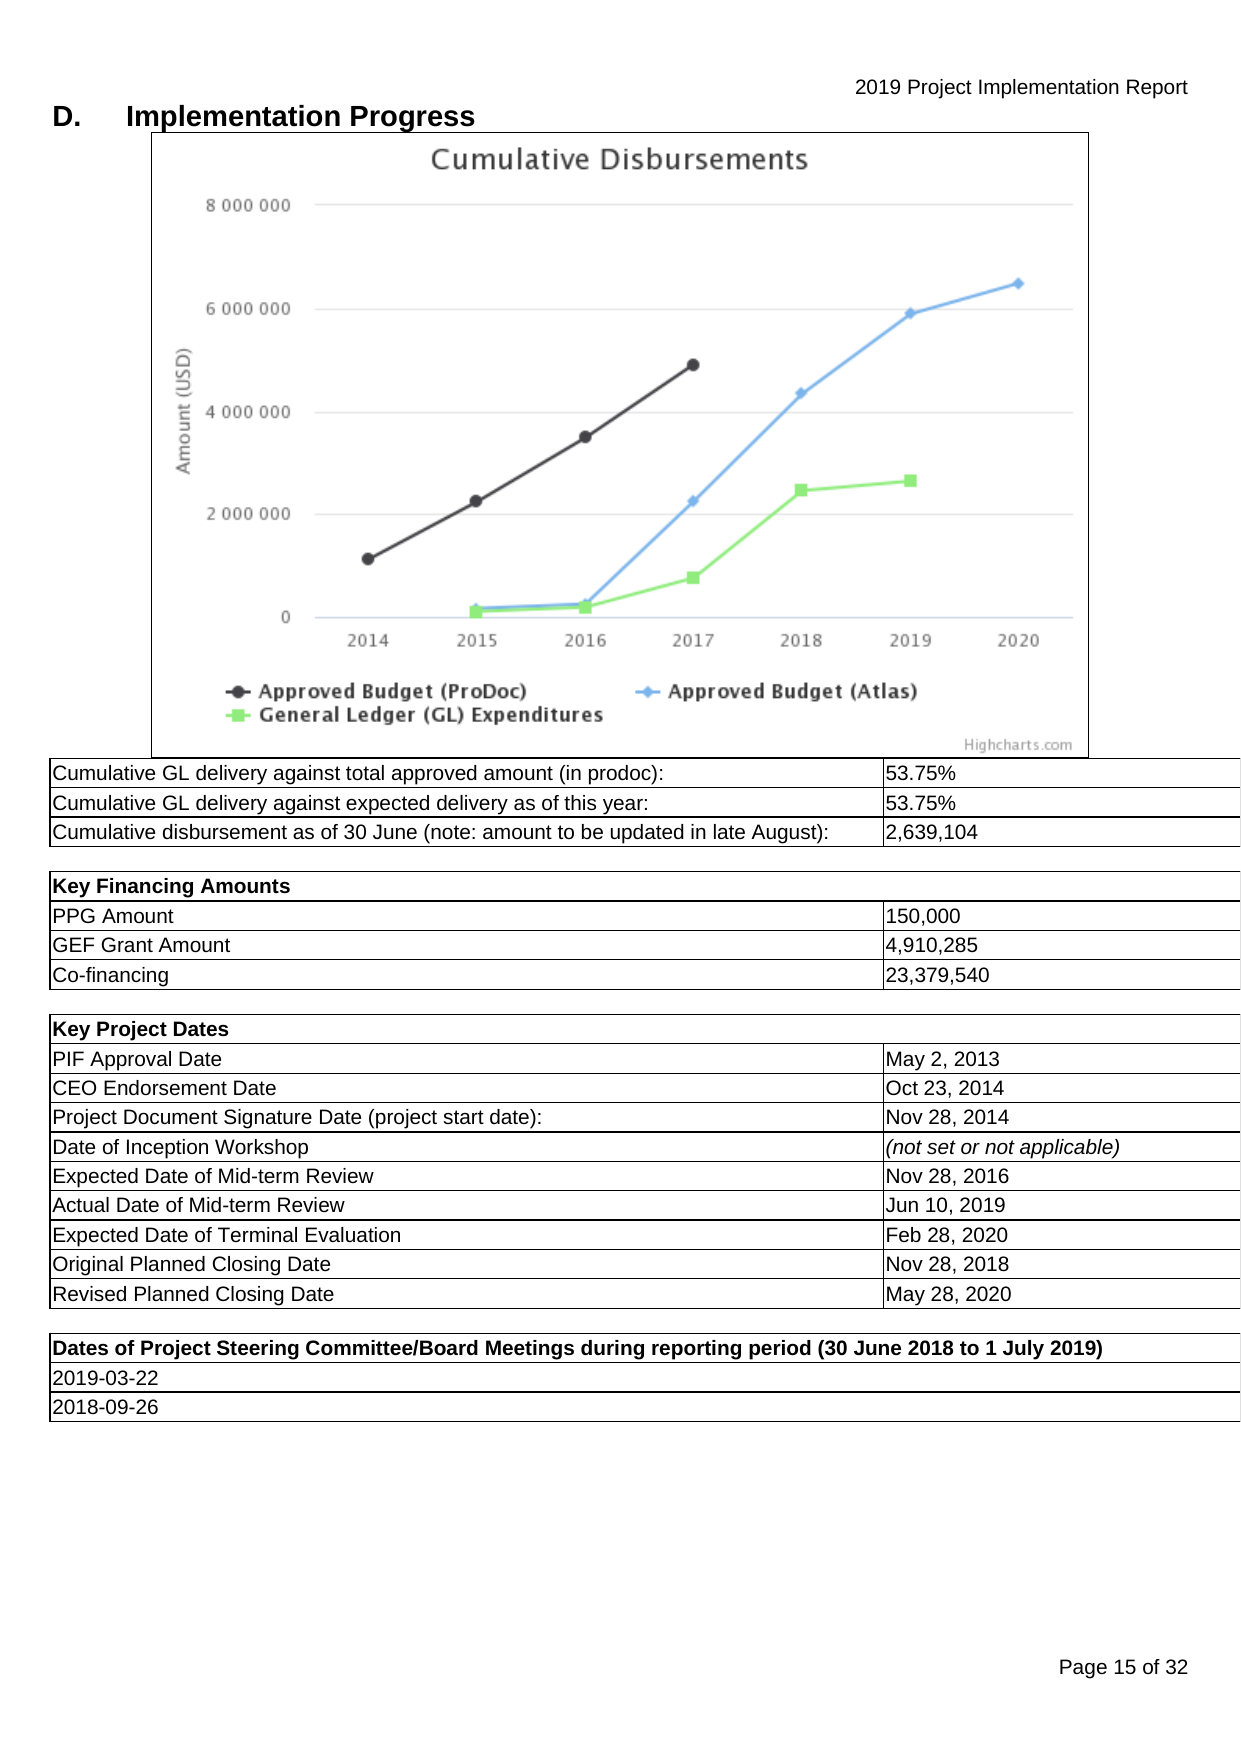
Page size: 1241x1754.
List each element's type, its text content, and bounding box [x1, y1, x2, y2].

table_cell Jun 10, 2019 [884, 1191, 1240, 1219]
table_cell Expected Date of Mid-term Review [51, 1162, 883, 1190]
table_cell Cumulative GL delivery against expected delivery as of this year: [51, 788, 883, 816]
table_cell 150,000 [884, 902, 1240, 930]
table_cell 4,910,285 [884, 931, 1240, 959]
table_cell PIF Approval Date [51, 1044, 883, 1072]
table_cell Nov 28, 2014 [884, 1103, 1240, 1131]
table_cell Feb 28, 2020 [884, 1221, 1240, 1249]
table_cell Expected Date of Terminal Evaluation [51, 1221, 883, 1249]
table_header Cumulative GL delivery against total approved amount (in prodoc): [51, 759, 883, 787]
table_cell 2019-03-22 [51, 1363, 1240, 1391]
table_cell Co-financing [51, 960, 883, 988]
table_cell Date of Inception Workshop [51, 1133, 883, 1161]
table_cell (not set or not applicable) [884, 1133, 1240, 1161]
picture [152, 133, 1088, 757]
table_cell 2,639,104 [884, 818, 1240, 846]
table_cell 23,379,540 [884, 960, 1240, 988]
table_cell Nov 28, 2018 [884, 1250, 1240, 1278]
table_cell May 28, 2020 [884, 1279, 1240, 1307]
table_cell Actual Date of Mid-term Review [51, 1191, 883, 1219]
table_header Key Project Dates [51, 1015, 1240, 1043]
table_cell Original Planned Closing Date [51, 1250, 883, 1278]
table_cell 2018-09-26 [51, 1393, 1240, 1421]
table_cell PPG Amount [51, 902, 883, 930]
table_cell Cumulative disbursement as of 30 June (note: amount to be updated in late August): [51, 818, 883, 846]
table_cell GEF Grant Amount [51, 931, 883, 959]
table_cell Project Document Signature Date (project start date): [51, 1103, 883, 1131]
table_header Dates of Project Steering Committee/Board Meetings during reporting period (30 June 2018 to 1 July 2019) [51, 1334, 1240, 1362]
table_cell CEO Endorsement Date [51, 1074, 883, 1102]
table_cell 53.75% [884, 788, 1240, 816]
subtitle Implementation Progress [52, 99, 1188, 132]
table_header Key Financing Amounts [51, 872, 1240, 900]
table_cell Nov 28, 2016 [884, 1162, 1240, 1190]
table_cell May 2, 2013 [884, 1044, 1240, 1072]
table_header 53.75% [884, 759, 1240, 787]
table_cell Revised Planned Closing Date [51, 1279, 883, 1307]
table_cell Oct 23, 2014 [884, 1074, 1240, 1102]
